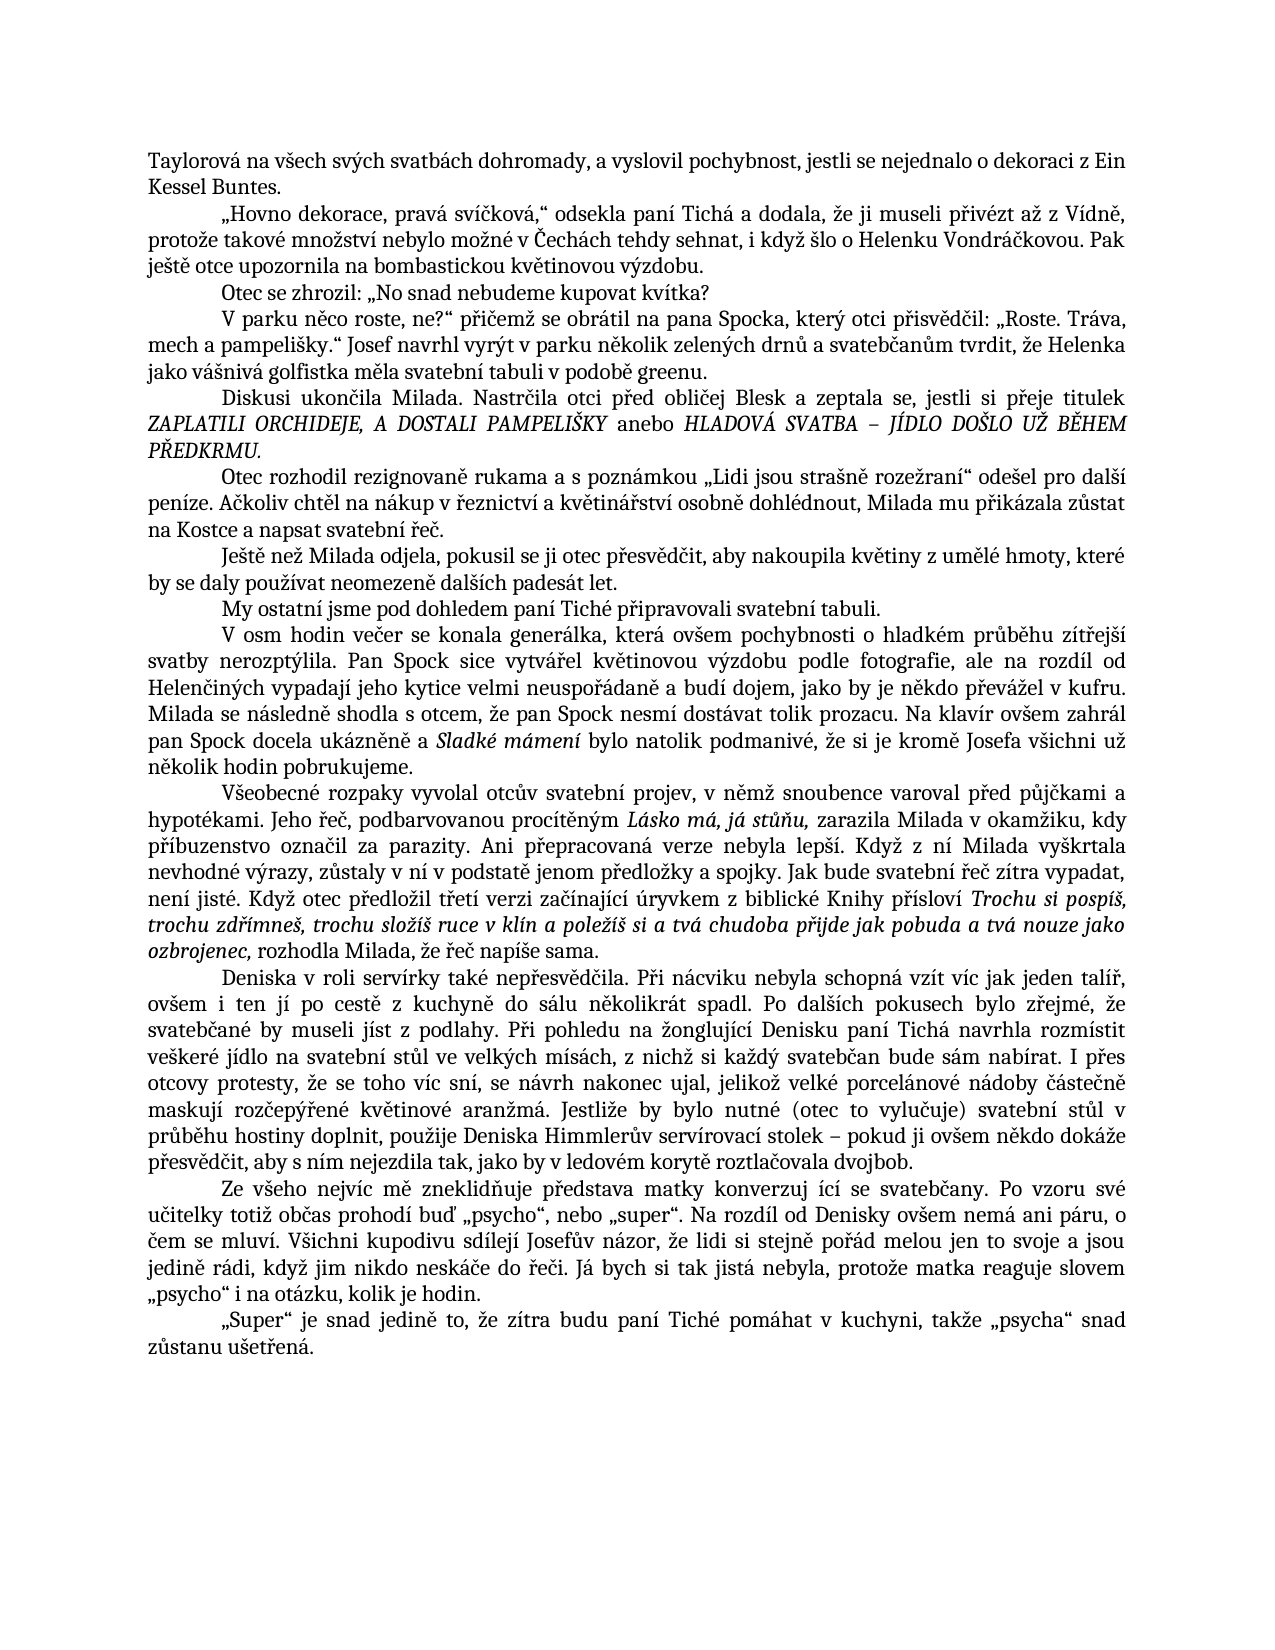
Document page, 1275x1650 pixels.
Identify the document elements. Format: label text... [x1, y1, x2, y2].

text Ze všeho nejvíc mě zneklidňuje představa matky konverzuj ící se svatebčany. Po vzoru své učitelky totiž občas prohodí buď „psycho“, nebo „super“. Na rozdíl od Denisky ovšem nemá ani páru, o čem se mluví. Všichni kupodivu sdílejí Josefův názor, že lidi si stejně pořád melou jen to svoje a jsou jedině rádi, když jim nikdo neskáče do řeči. Já bych si tak jistá nebyla, protože matka reaguje slovem „psycho“ i na otázku, kolik je hodin. [148, 1175, 1127, 1307]
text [148, 148, 1127, 200]
text My ostatní jsme pod dohledem paní Tiché připravovali svatební tabuli. [148, 596, 1127, 622]
text Všeobecné rozpaky vyvolal otcův svatební projev, v němž snoubence varoval před půjčkami a hypotékami. Jeho řeč, podbarvovanou procítěným Lásko má, já stůňu, zarazila Milada v okamžiku, kdy příbuzenstvo označil za parazity. Ani přepracovaná verze nebyla lepší. Když z ní Milada vyškrtala nevhodné výrazy, zůstaly v ní v podstatě jenom předložky a spojky. Jak bude svatební řeč zítra vypadat, není jisté. Když otec předložil třetí verzi začínající úryvkem z biblické Knihy přísloví Trochu si pospíš, trochu zdřímneš, trochu složíš ruce v klín a poležíš si a tvá chudoba přijde jak pobuda a tvá nouze jako ozbrojenec, rozhodla Milada, že řeč napíše sama. [148, 780, 1127, 964]
text Diskusi ukončila Milada. Nastrčila otci před obličej Blesk a zeptala se, jestli si přeje titulek ZAPLATILI ORCHIDEJE, A DOSTALI PAMPELIŠKY anebo HLADOVÁ SVATBA – JÍDLO DOŠLO UŽ BĚHEM PŘEDKRMU. [148, 385, 1127, 464]
text Deniska v roli servírky také nepřesvědčila. Při nácviku nebyla schopná vzít víc jak jeden talíř, ovšem i ten jí po cestě z kuchyně do sálu několikrát spadl. Po dalších pokusech bylo zřejmé, že svatebčané by museli jíst z podlahy. Při pohledu na žonglující Denisku paní Tichá navrhla rozmístit veškeré jídlo na svatební stůl ve velkých mísách, z nichž si každý svatebčan bude sám nabírat. I přes otcovy protesty, že se toho víc sní, se návrh nakonec ujal, jelikož velké porcelánové nádoby částečně maskují rozčepýřené květinové aranžmá. Jestliže by bylo nutné (otec to vylučuje) svatební stůl v průběhu hostiny doplnit, použije Deniska Himmlerův servírovací stolek – pokud ji ovšem někdo dokáže přesvědčit, aby s ním nejezdila tak, jako by v ledovém korytě roztlačovala dvojbob. [148, 964, 1127, 1175]
text „Super“ je snad jedině to, že zítra budu paní Tiché pomáhat v kuchyni, takže „psycha“ snad zůstanu ušetřená. [148, 1307, 1127, 1360]
text V osm hodin večer se konala generálka, která ovšem pochybnosti o hladkém průběhu zítřejší svatby nerozptýlila. Pan Spock sice vytvářel květinovou výzdobu podle fotografie, ale na rozdíl od Helenčiných vypadají jeho kytice velmi neuspořádaně a budí dojem, jako by je někdo převážel v kufru. Milada se následně shodla s otcem, že pan Spock nesmí dostávat tolik prozacu. Na klavír ovšem zahrál pan Spock docela ukázněně a Sladké mámení bylo natolik podmanivé, že si je kromě Josefa všichni už několik hodin pobrukujeme. [148, 622, 1127, 780]
text V parku něco roste, ne?“ přičemž se obrátil na pana Spocka, který otci přisvědčil: „Roste. Tráva, mech a pampelišky.“ Josef navrhl vyrýt v parku několik zelených drnů a svatebčanům tvrdit, že Helenka jako vášnivá golfistka měla svatební tabuli v podobě greenu. [148, 306, 1127, 385]
text Otec se zhrozil: „No snad nebudeme kupovat kvítka? [148, 279, 1127, 306]
text Ještě než Milada odjela, pokusil se ji otec přesvědčit, aby nakoupila květiny z umělé hmoty, které by se daly používat neomezeně dalších padesát let. [148, 543, 1127, 596]
text „Hovno dekorace, pravá svíčková,“ odsekla paní Tichá a dodala, že ji museli přivézt až z Vídně, protože takové množství nebylo možné v Čechách tehdy sehnat, i když šlo o Helenku Vondráčkovou. Pak ještě otce upozornila na bombastickou květinovou výzdobu. [148, 200, 1127, 279]
text Otec rozhodil rezignovaně rukama a s poznámkou „Lidi jsou strašně rozežraní“ odešel pro další peníze. Ačkoliv chtěl na nákup v řeznictví a květinářství osobně dohlédnout, Milada mu přikázala zůstat na Kostce a napsat svatební řeč. [148, 464, 1127, 543]
